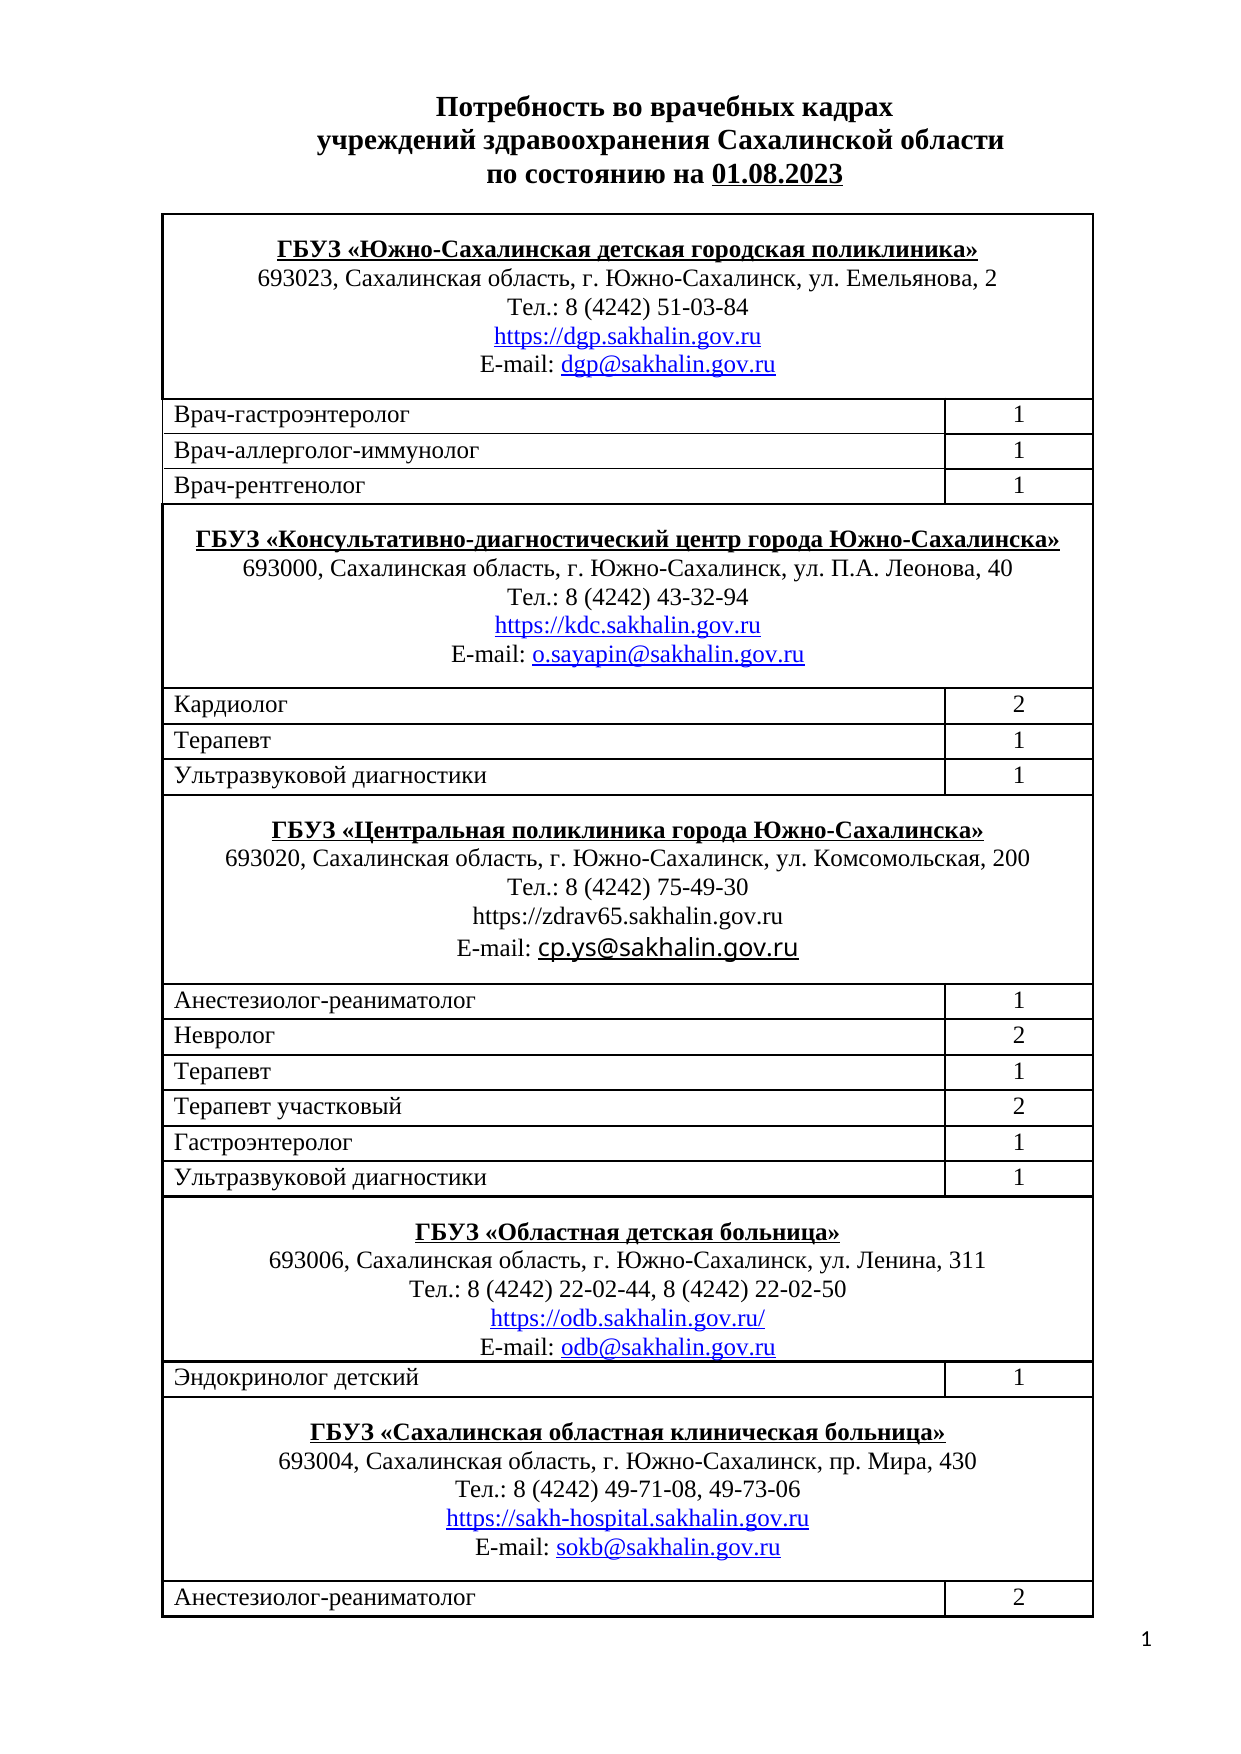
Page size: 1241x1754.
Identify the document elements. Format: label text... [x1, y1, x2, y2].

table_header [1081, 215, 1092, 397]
table_cell Терапевт участковый [164, 1091, 944, 1124]
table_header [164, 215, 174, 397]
text по состоянию на 01.08.2023 [177, 156, 1152, 189]
table_cell 2 [946, 1020, 1092, 1054]
table_cell 1 [946, 985, 1092, 1018]
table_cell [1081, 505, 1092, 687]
table_cell 1 [946, 725, 1092, 758]
subtitle Потребность во врачебных кадрах [177, 89, 1152, 122]
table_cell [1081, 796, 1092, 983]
table_cell Терапевт [164, 1056, 944, 1089]
table_cell Анестезиолог-реаниматолог [164, 985, 944, 1018]
table_cell 1 [946, 1127, 1092, 1160]
table_cell 2 [946, 1582, 1092, 1615]
table_cell Анестезиолог-реаниматолог [164, 1582, 944, 1615]
table_cell Кардиолог [164, 689, 944, 723]
table_cell 1 [946, 1056, 1092, 1089]
table_cell Эндокринолог детский [164, 1363, 944, 1396]
table_cell Терапевт [164, 725, 944, 758]
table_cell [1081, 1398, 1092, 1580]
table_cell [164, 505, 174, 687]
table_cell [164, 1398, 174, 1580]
table_cell 1 [946, 400, 1092, 433]
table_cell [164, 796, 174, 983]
table_cell 1 [946, 470, 1092, 503]
table_cell Гастроэнтеролог [164, 1127, 944, 1160]
table_cell 1 [946, 435, 1092, 468]
table_cell Невролог [164, 1020, 944, 1054]
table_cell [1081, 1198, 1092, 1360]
table_cell 2 [946, 1091, 1092, 1124]
table_cell Врач-рентгенолог [163, 468, 944, 503]
table_cell Врач-гастроэнтеролог [163, 400, 944, 433]
text учреждений здравоохранения Сахалинской области [177, 122, 1152, 156]
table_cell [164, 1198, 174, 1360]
table_cell 1 [946, 1162, 1092, 1195]
table_cell Ультразвуковой диагностики [164, 760, 944, 793]
table_cell Ультразвуковой диагностики [164, 1162, 944, 1195]
table_cell 1 [946, 1363, 1092, 1396]
table_cell 2 [946, 689, 1092, 723]
table_cell 1 [946, 760, 1092, 793]
table_cell Врач-аллерголог-иммунолог [163, 433, 944, 468]
